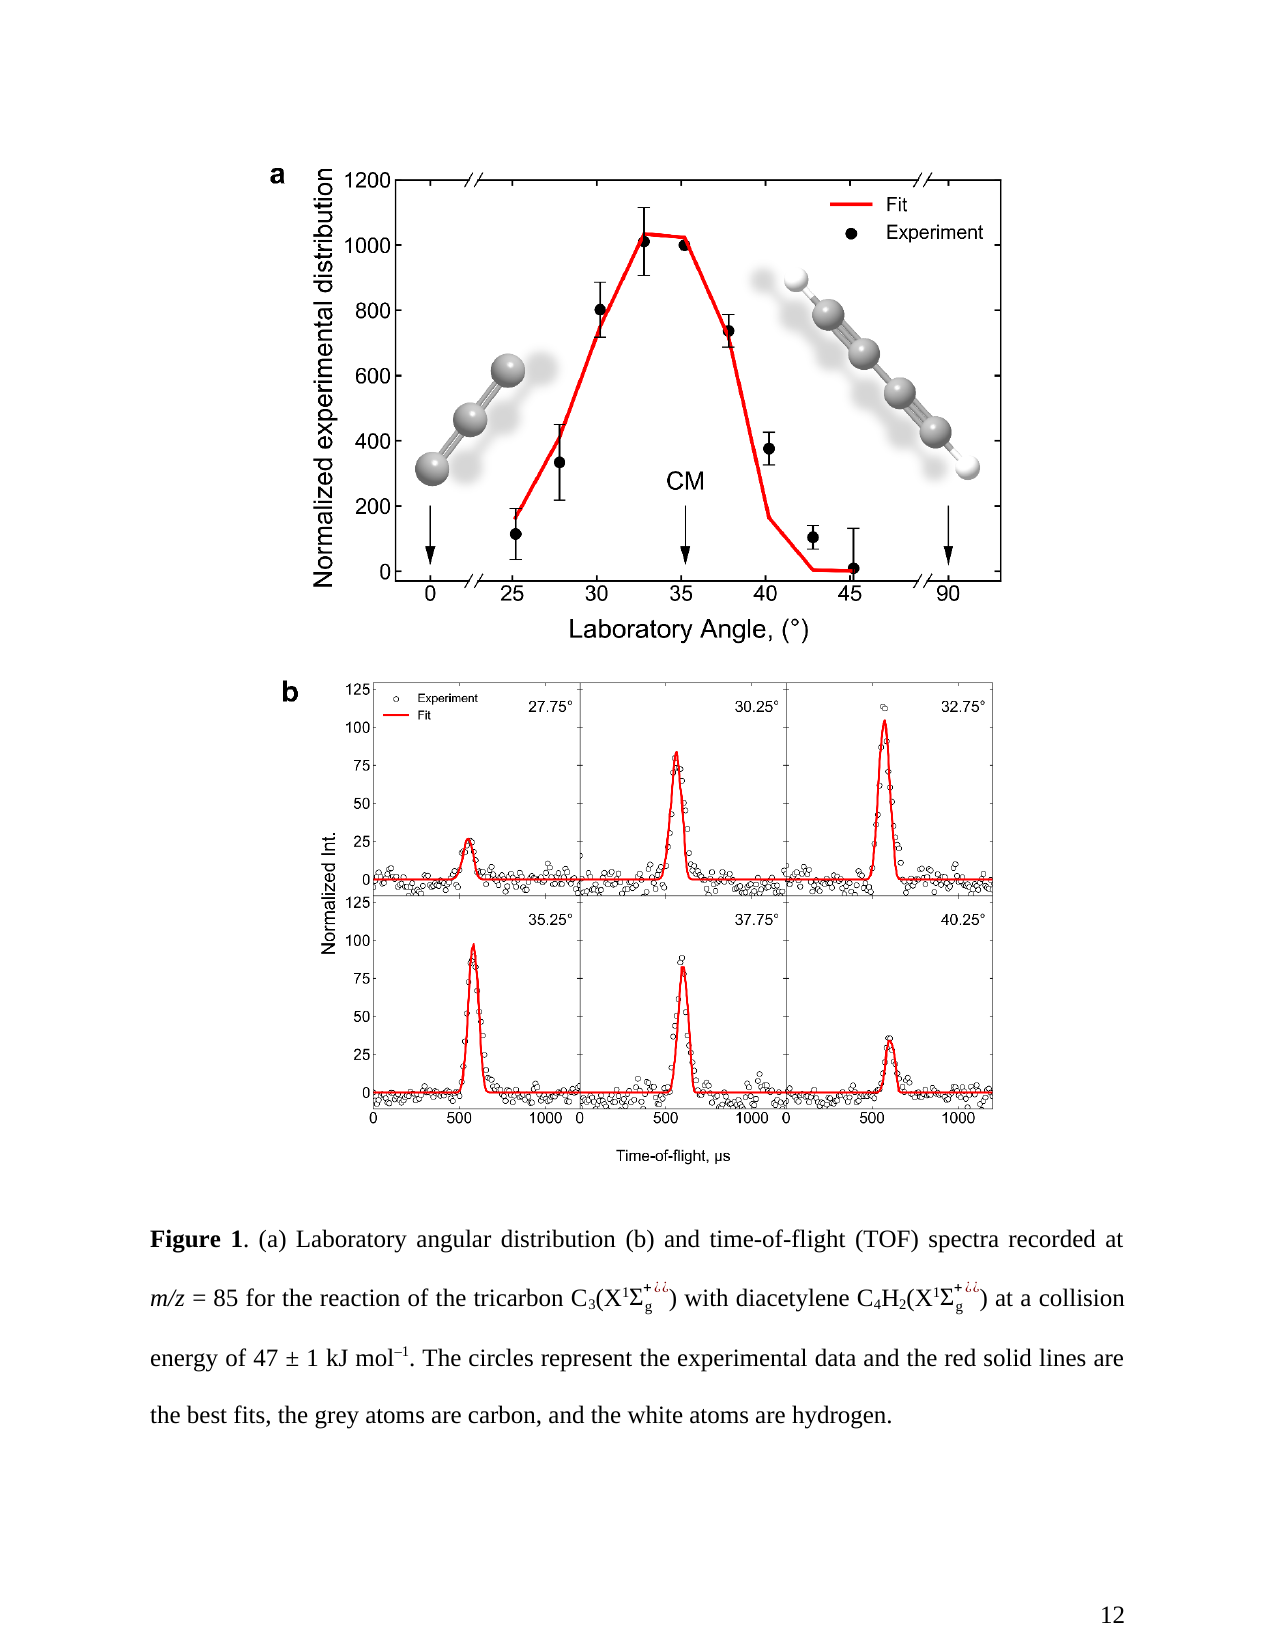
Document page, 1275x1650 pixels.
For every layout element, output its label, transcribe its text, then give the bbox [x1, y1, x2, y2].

picture [260, 150, 1015, 1171]
text Figure 1. (a) Laboratory angular distribution (b) and time-of-flight (TOF) spectra recorded at m/z = 85 for the reaction of the tricarbon C3(X1) with diacetylene C4H2(X1) at a collision energy of 47 ± 1 kJ mol–1. The circles represent the experimental data and the red solid lines are the best fits, the grey atoms are carbon, and the white atoms are hydrogen. [150, 1224, 1125, 1429]
